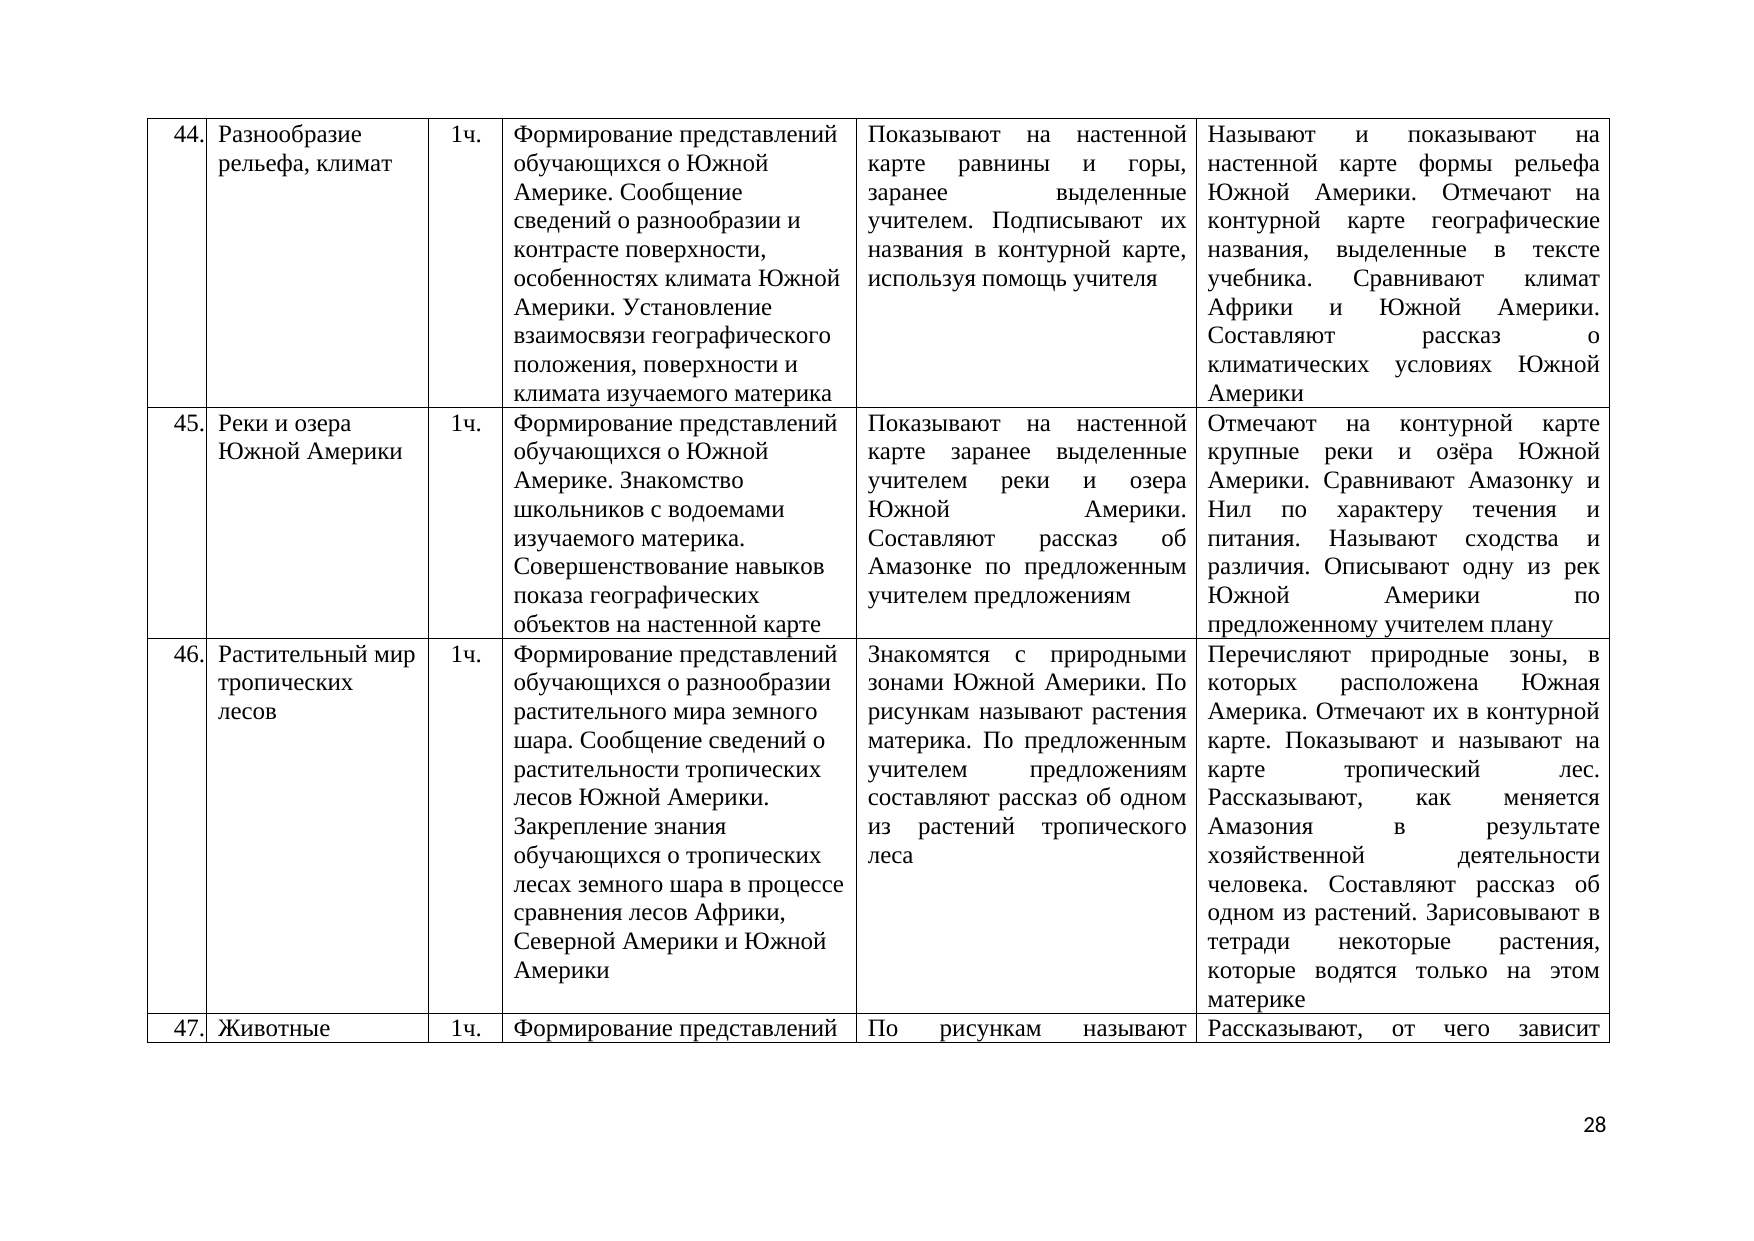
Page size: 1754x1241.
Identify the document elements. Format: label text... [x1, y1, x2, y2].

table_cell Знакомятся с природными зонами Южной Америки. По рисункам называют растения материка. По предложенным учителем предложениям составляют рассказ об одном из растений тропического леса [857, 639, 1196, 1012]
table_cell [1197, 1014, 1609, 1042]
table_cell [857, 1014, 1196, 1042]
table_cell [148, 119, 206, 407]
table_cell Реки и озера Южной Америки [207, 408, 428, 638]
table_cell Формирование представлений обучающихся о разнообразии растительного мира земного шара. Сообщение сведений о растительности тропических лесов Южной Америки. Закрепление знания обучающихся о тропических лесах земного шара в процессе сравнения лесов Африки, Северной Америки и Южной Америки [503, 639, 856, 1012]
table_cell Показывают на настенной карте заранее выделенные учителем реки и озера Южной Америки. Составляют рассказ об Амазонке по предложенным учителем предложениям [857, 408, 1196, 638]
table_cell Называют и показывают на настенной карте формы рельефа Южной Америки. Отмечают на контурной карте географические названия, выделенные в тексте учебника. Сравнивают климат Африки и Южной Америки. Составляют рассказ о климатических условиях Южной Америки [1197, 119, 1609, 407]
table_cell Перечисляют природные зоны, в которых расположена Южная Америка. Отмечают их в контурной карте. Показывают и называют на карте тропический лес. Рассказывают, как меняется Амазония в результате хозяйственной деятельности человека. Составляют рассказ об одном из растений. Зарисовывают в тетради некоторые растения, которые водятся только на этом материке [1197, 639, 1609, 1012]
table_cell Формирование представлений обучающихся о Южной Америке. Сообщение сведений о разнообразии и контрасте поверхности, особенностях климата Южной Америки. Установление взаимосвязи географического положения, поверхности и климата изучаемого материка [503, 119, 856, 407]
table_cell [503, 1014, 856, 1042]
table_cell 1ч. [429, 119, 502, 407]
table_cell 1ч. [429, 639, 502, 1012]
table_cell [148, 408, 206, 638]
table_cell 1ч. [429, 1014, 502, 1042]
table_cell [207, 1014, 428, 1042]
table_cell Показывают на настенной карте равнины и горы, заранее выделенные учителем. Подписывают их названия в контурной карте, используя помощь учителя [857, 119, 1196, 407]
table_cell Растительный мир тропических лесов [207, 639, 428, 1012]
table_cell [148, 1014, 206, 1042]
table_cell Отмечают на контурной карте крупные реки и озёра Южной Америки. Сравнивают Амазонку и Нил по характеру течения и питания. Называют сходства и различия. Описывают одну из рек Южной Америки по предложенному учителем плану [1197, 408, 1609, 638]
table_cell [148, 639, 206, 1012]
table_cell Формирование представлений обучающихся о Южной Америке. Знакомство школьников с водоемами изучаемого материка. Совершенствование навыков показа географических объектов на настенной карте [503, 408, 856, 638]
table_cell 1ч. [429, 408, 502, 638]
table_cell Разнообразие рельефа, климат [207, 119, 428, 407]
